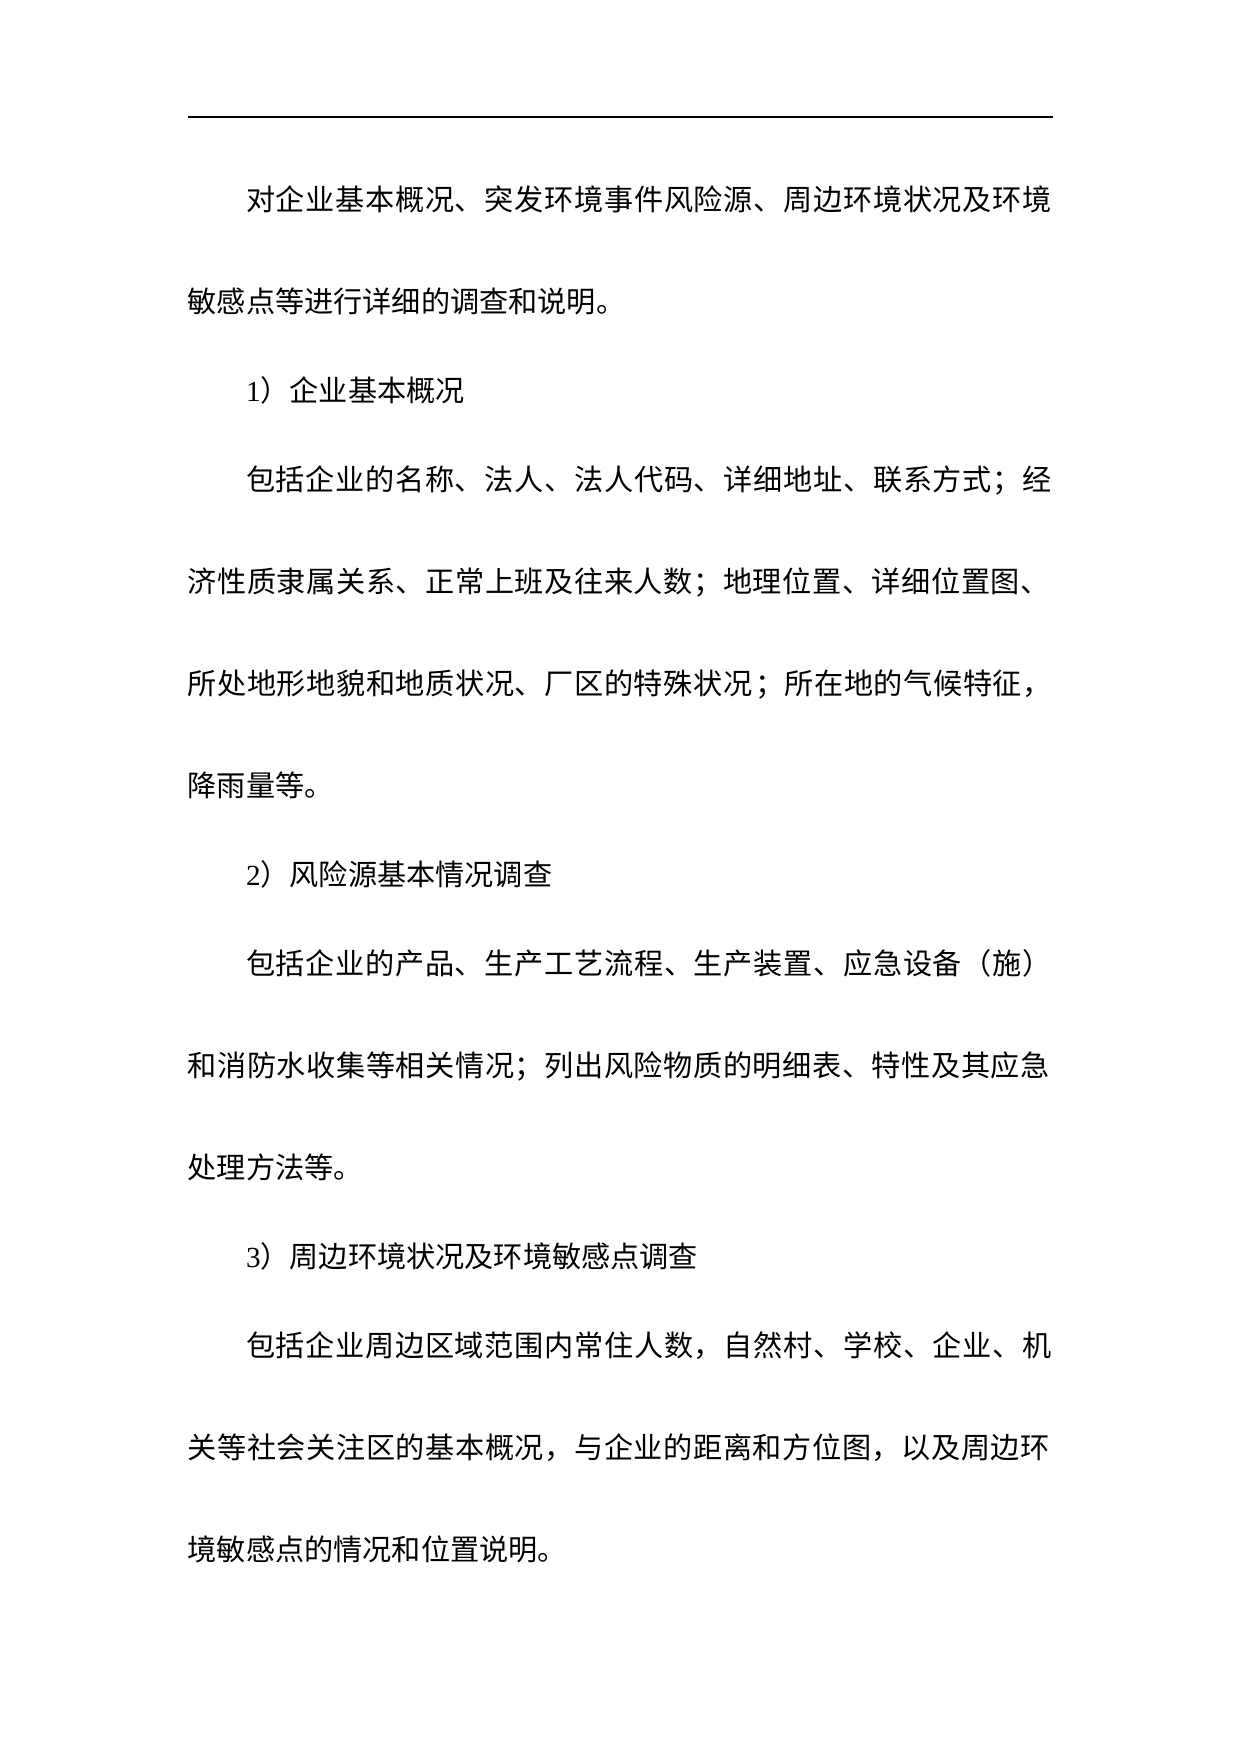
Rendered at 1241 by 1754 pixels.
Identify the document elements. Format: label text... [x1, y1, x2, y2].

text 包括企业周边区域范围内常住人数，自然村、学校、企业、机关等社会关注区的基本概况，与企业的距离和方位图，以及周边环境敏感点的情况和位置说明。 [187, 1309, 1053, 1581]
text 1）企业基本概况 [187, 355, 1053, 423]
text 包括企业的名称、法人、法人代码、详细地址、联系方式；经济性质隶属关系、正常上班及往来人数；地理位置、详细位置图、所处地形地貌和地质状况、厂区的特殊状况；所在地的气候特征，降雨量等。 [187, 444, 1053, 817]
text 2）风险源基本情况调查 [187, 838, 1053, 906]
text 3）周边环境状况及环境敏感点调查 [187, 1220, 1053, 1288]
text 包括企业的产品、生产工艺流程、生产装置、应急设备（施）和消防水收集等相关情况；列出风险物质的明细表、特性及其应急处理方法等。 [187, 928, 1053, 1199]
text 对企业基本概况、突发环境事件风险源、周边环境状况及环境敏感点等进行详细的调查和说明。 [187, 164, 1053, 334]
